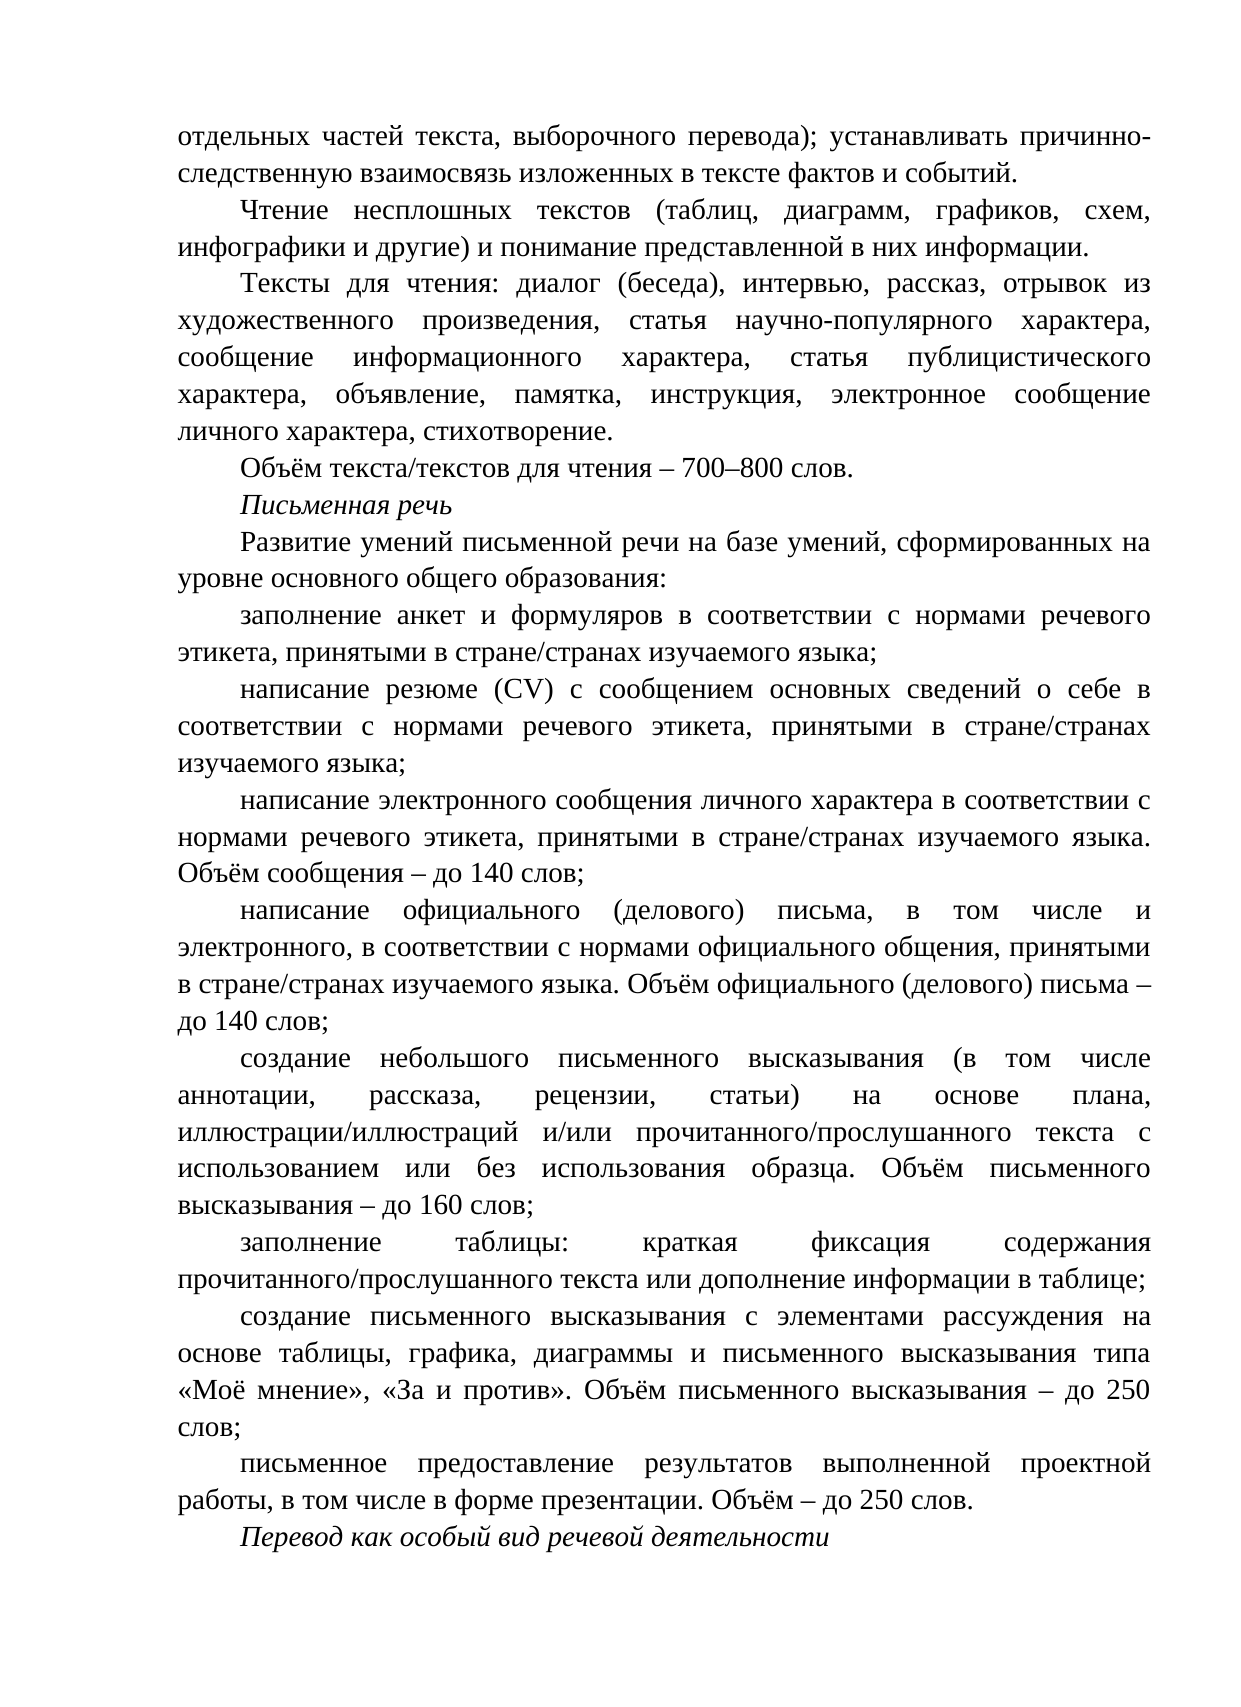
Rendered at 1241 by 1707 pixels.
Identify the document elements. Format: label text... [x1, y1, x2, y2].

text создание письменного высказывания с элементами рассуждения на основе таблицы, графика, диаграммы и письменного высказывания типа «Моё мнение», «За и против». Объём письменного высказывания – до 250 слов; [177, 1298, 1152, 1442]
text Письменная речь [177, 487, 1152, 520]
text Объём текста/текстов для чтения – 700–800 слов. [177, 450, 1152, 483]
text письменное предоставление результатов выполненной проектной работы, в том числе в форме презентации. Объём – до 250 слов. [177, 1446, 1152, 1516]
text Тексты для чтения: диалог (беседа), интервью, рассказ, отрывок из художественного произведения, статья научно-популярного характера, сообщение информационного характера, статья публицистического характера, объявление, памятка, инструкция, электронное сообщение личного характера, стихотворение. [177, 266, 1152, 447]
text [177, 118, 1152, 188]
text написание электронного сообщения личного характера в соответствии с нормами речевого этикета, принятыми в стране/странах изучаемого языка. Объём сообщения – до 140 слов; [177, 782, 1152, 889]
text заполнение таблицы: краткая фиксация содержания прочитанного/прослушанного текста или дополнение информации в таблице; [177, 1224, 1152, 1295]
text создание небольшого письменного высказывания (в том числе аннотации, рассказа, рецензии, статьи) на основе плана, иллюстрации/иллюстраций и/или прочитанного/прослушанного текста с использованием или без использования образца. Объём письменного высказывания – до 160 слов; [177, 1040, 1152, 1221]
text Перевод как особый вид речевой деятельности [177, 1519, 1152, 1553]
text написание официального (делового) письма, в том числе и электронного, в соответствии с нормами официального общения, принятыми в стране/странах изучаемого языка. Объём официального (делового) письма – до 140 слов; [177, 892, 1152, 1037]
text Развитие умений письменной речи на базе умений, сформированных на уровне основного общего образования: [177, 524, 1152, 594]
text Чтение несплошных текстов (таблиц, диаграмм, графиков, схем, инфографики и другие) и понимание представленной в них информации. [177, 192, 1152, 262]
text написание резюме (CV) с сообщением основных сведений о себе в соответствии с нормами речевого этикета, принятыми в стране/странах изучаемого языка; [177, 671, 1152, 778]
text заполнение анкет и формуляров в соответствии с нормами речевого этикета, принятыми в стране/странах изучаемого языка; [177, 597, 1152, 668]
